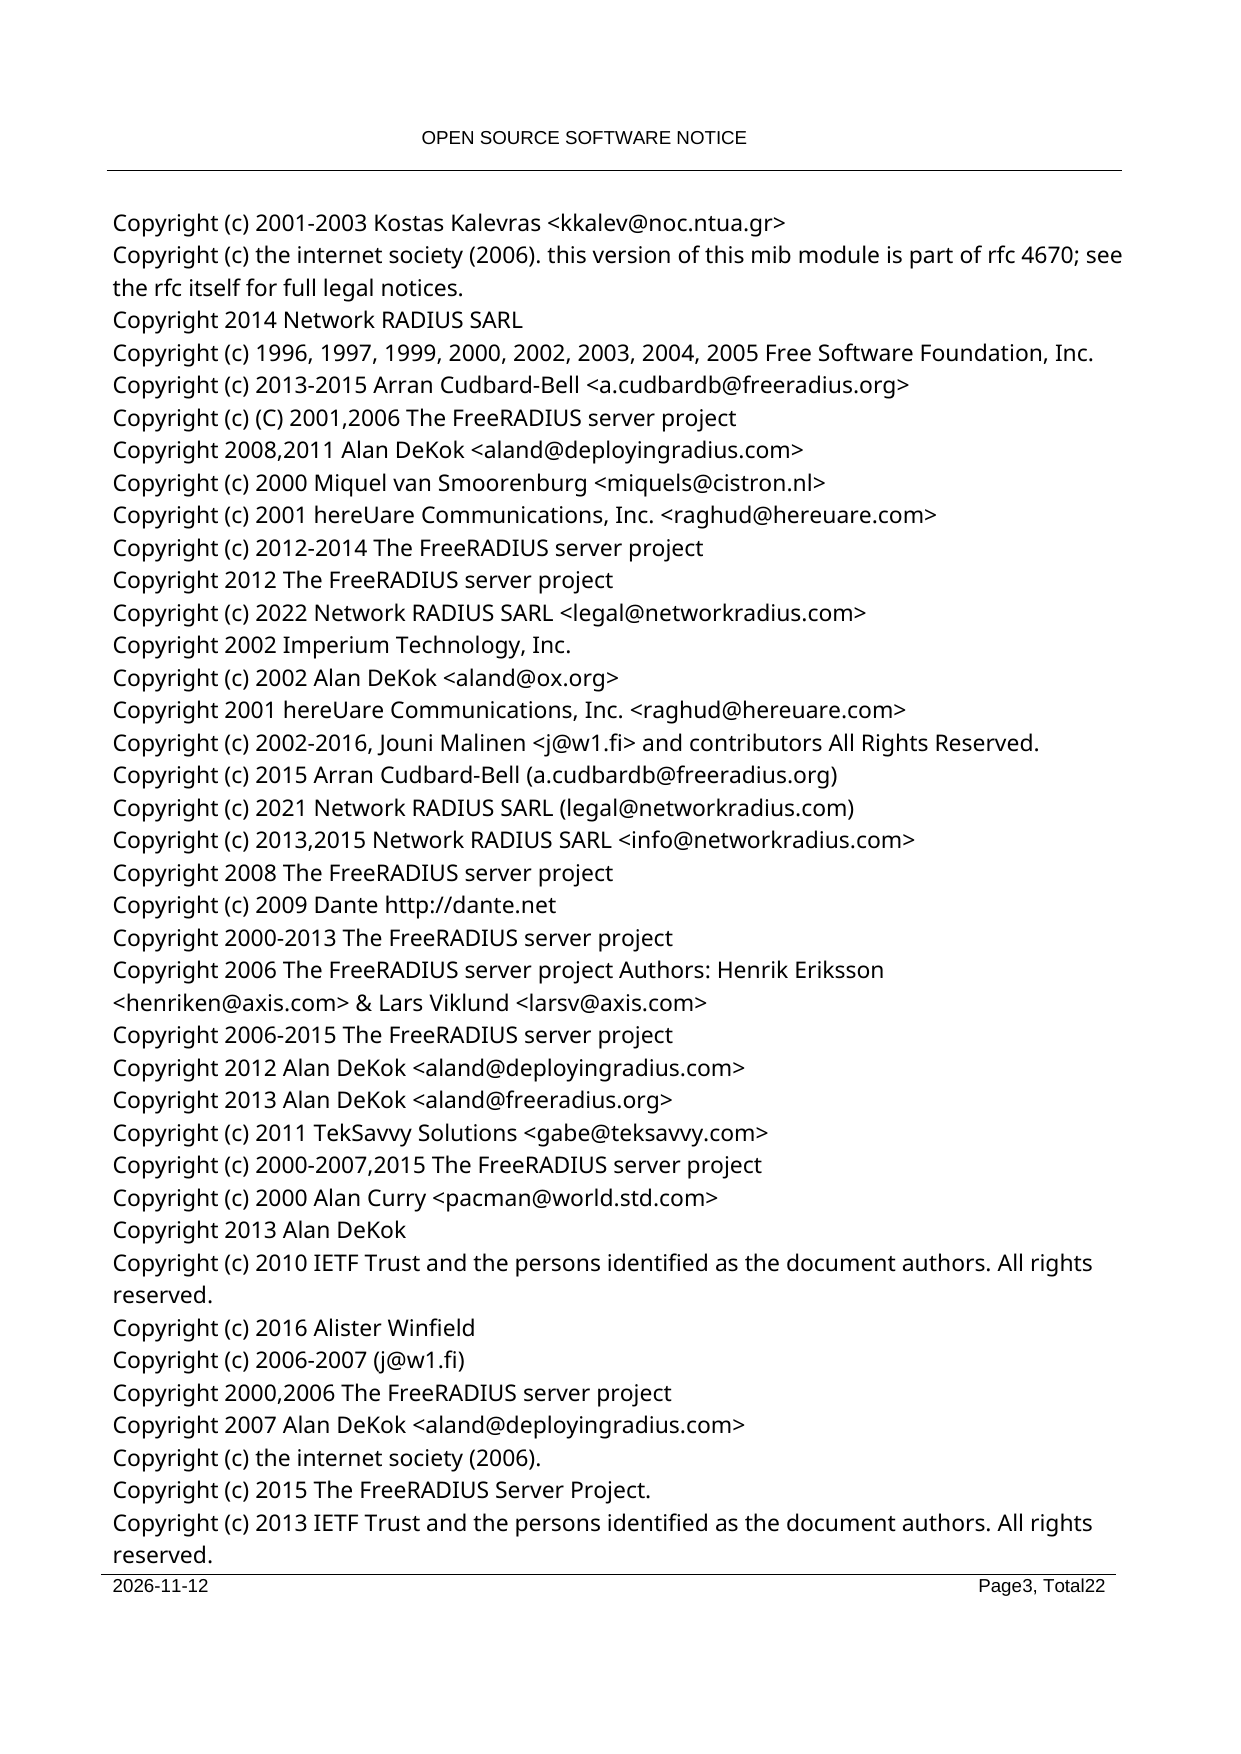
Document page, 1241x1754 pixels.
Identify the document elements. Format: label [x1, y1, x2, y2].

text [112, 206, 1128, 1571]
